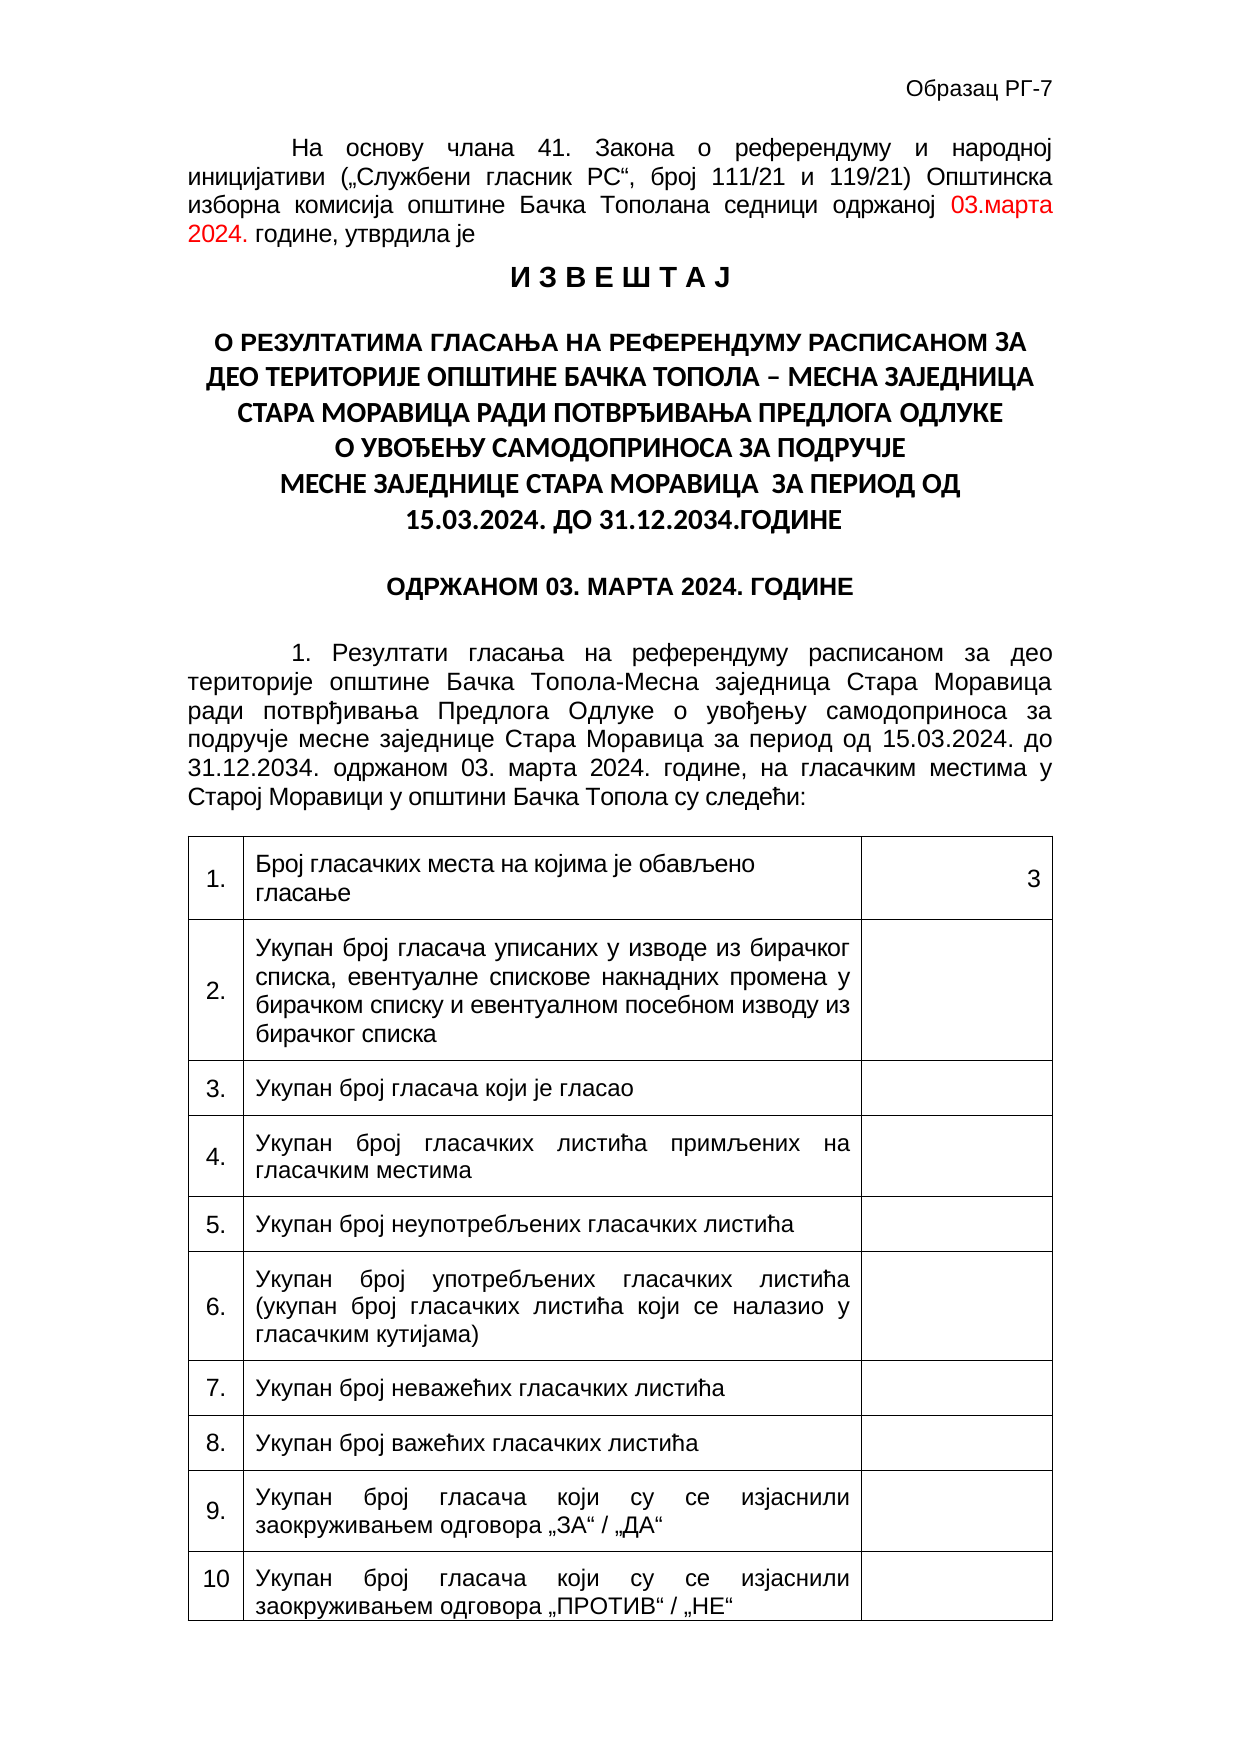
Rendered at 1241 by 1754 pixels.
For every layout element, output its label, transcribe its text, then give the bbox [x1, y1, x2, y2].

table_cell Укупан број неважећих гласачких листића [244, 1361, 861, 1415]
table_cell [862, 1361, 1052, 1415]
text 1. Резултати гласања на референдуму расписаном за део територије општине Бачка Топола-Месна заједница Стара Моравица ради потврђивања Предлога Одлуке о увођењу самодоприноса за подручје месне заједнице Стара Моравица за период од 15.03.2024. до 31.12.2034. одржаном 03. марта 2024. године, на гласачким местима у Старој Моравици у општини Бачка Топола су следећи: [187, 638, 1053, 811]
text 15.03.2024. ДО 31.12.2034.ГОДИНЕ [187, 501, 1053, 536]
table_cell Укупан број важећих гласачких листића [244, 1416, 861, 1469]
table_cell Укупан број гласача који су се изјаснили заокруживањем одговора „ЗА“ / „ДА“ [244, 1471, 861, 1551]
text О УВОЂЕЊУ САМОДОПРИНОСА ЗА ПОДРУЧЈЕ [187, 429, 1053, 465]
table_cell Укупан број употребљених гласачких листића (укупан број гласачких листића који се налазио у гласачким кутијама) [244, 1252, 861, 1360]
table_cell 3. [189, 1061, 243, 1115]
text МЕСНЕ ЗАЈЕДНИЦЕ СТАРА МОРАВИЦА ЗА ПЕРИОД ОД [187, 465, 1053, 501]
table_cell 4. [189, 1116, 243, 1196]
subtitle ОДРЖАНОМ 03. МАРТА 2024. ГОДИНЕ [187, 572, 1053, 601]
table_cell 2. [189, 920, 243, 1060]
table_cell Укупан број гласача уписаних у изводе из бирачког списка, евентуалне спискове накнадних промена у бирачком списку и евентуалном посебном изводу из бирачког списка [244, 920, 861, 1060]
table_cell [862, 1116, 1052, 1196]
table_header 3 [862, 837, 1052, 919]
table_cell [244, 1552, 861, 1619]
table_cell [862, 1252, 1052, 1360]
table_header 1. [189, 837, 243, 919]
table_cell [862, 1061, 1052, 1115]
text И З В Е Ш Т А Ј [187, 260, 1053, 294]
table_cell [862, 920, 1052, 1060]
text На основу члана 41. Закона о референдуму и народној иницијативи („Службени гласник РС“, број 111/21 и 119/21) Општинска изборна комисија општине Бачка Тополана седници одржаној 03.марта 2024. године, утврдила је [187, 133, 1053, 248]
table_cell 10. [189, 1552, 243, 1619]
table_cell Укупан број гласачких листића примљених на гласачким местима [244, 1116, 861, 1196]
table_cell [862, 1416, 1052, 1469]
table_cell [862, 1471, 1052, 1551]
table_cell Укупан број гласача који је гласао [244, 1061, 861, 1115]
table_cell [862, 1197, 1052, 1251]
table_cell 8. [189, 1416, 243, 1469]
text О РЕЗУЛТАТИМА ГЛАСАЊА НА РЕФЕРЕНДУМУ РАСПИСАНОМ ЗА ДЕО ТЕРИТОРИЈЕ ОПШТИНЕ БАЧКА ТОПОЛА – МЕСНА ЗАЈЕДНИЦА СТАРА МОРАВИЦА РАДИ ПОТВРЂИВАЊА ПРЕДЛОГА ОДЛУКЕ [187, 294, 1053, 429]
table_cell 7. [189, 1361, 243, 1415]
table_cell 6. [189, 1252, 243, 1360]
table_cell 5. [189, 1197, 243, 1251]
table_header Број гласачких места на којима је обављено гласање [244, 837, 861, 919]
table_cell 9. [189, 1471, 243, 1551]
table_cell Укупан број неупотребљених гласачких листића [244, 1197, 861, 1251]
table_cell [862, 1552, 1052, 1619]
